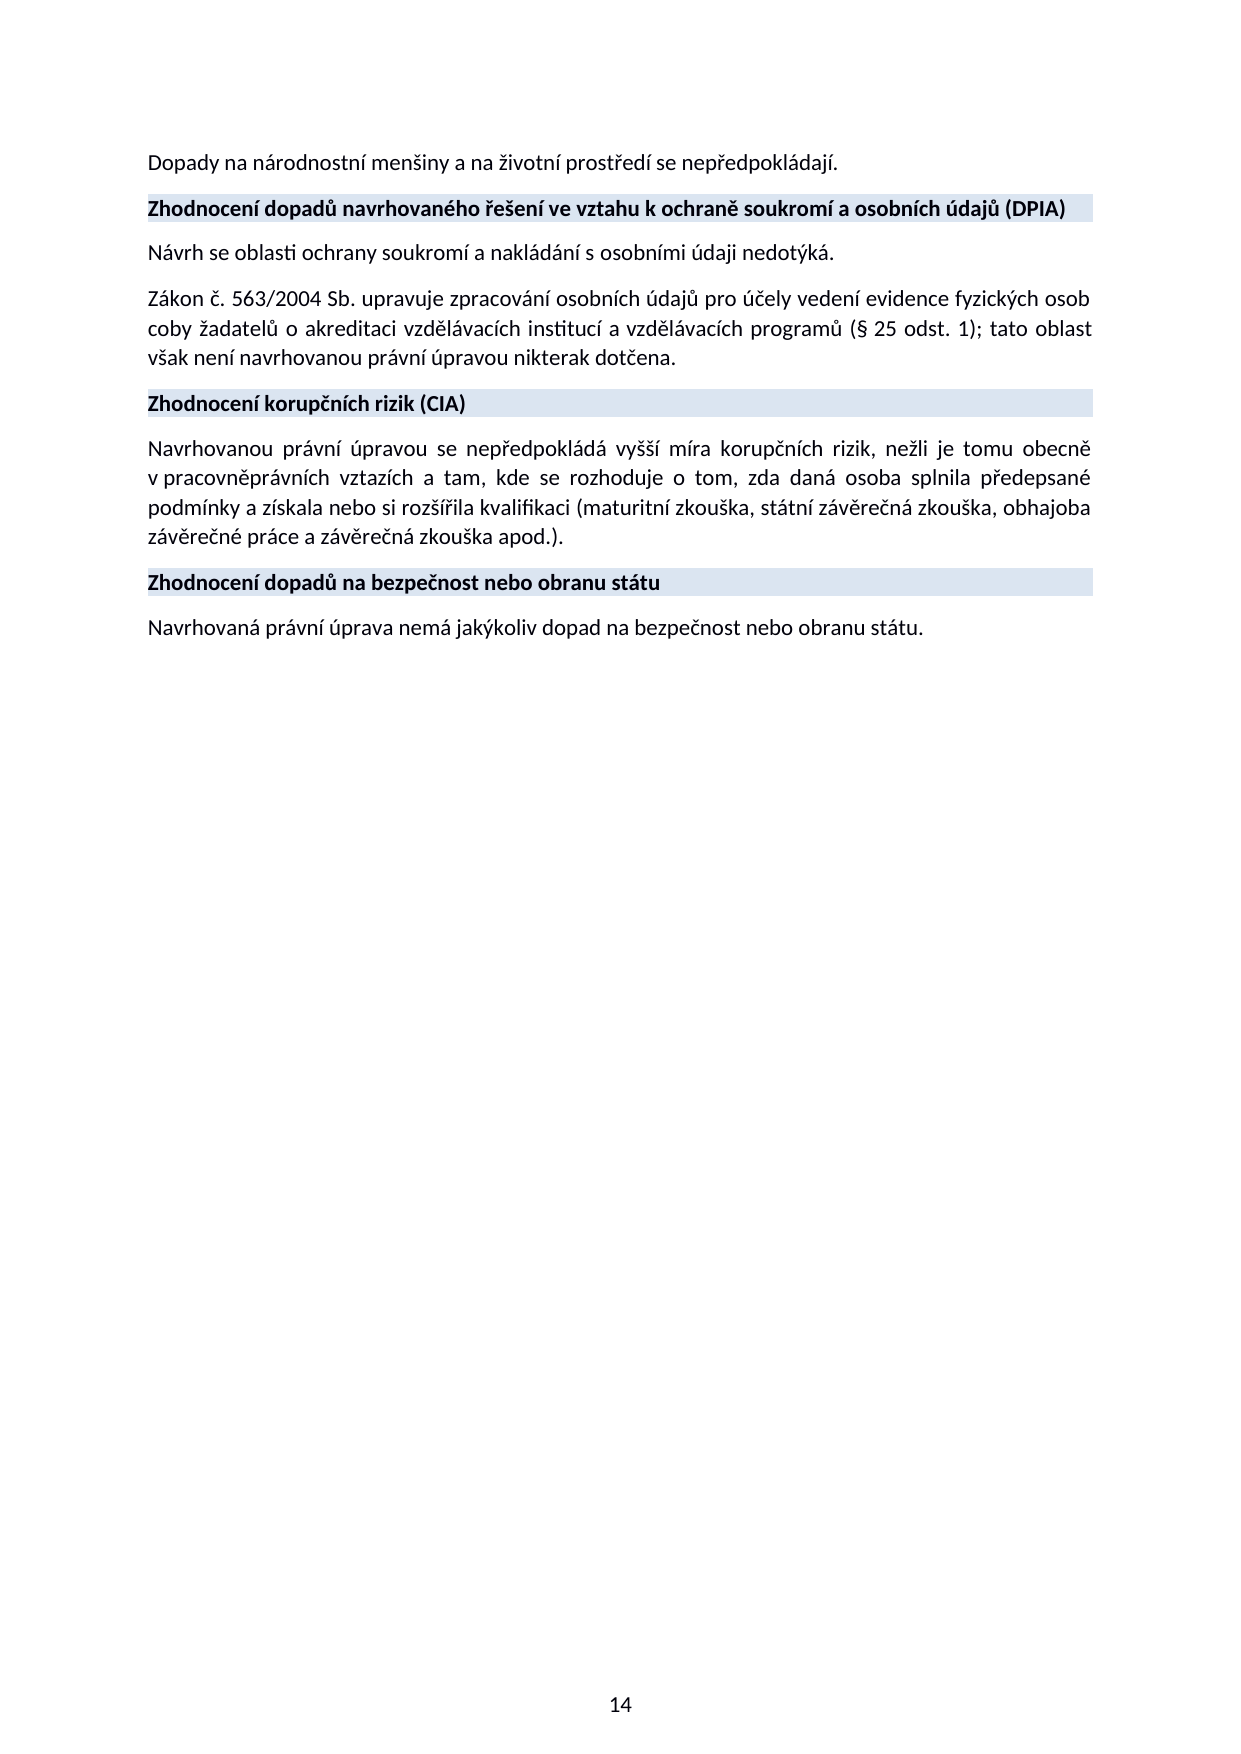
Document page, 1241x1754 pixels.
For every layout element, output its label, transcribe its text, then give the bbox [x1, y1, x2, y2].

text Navrhovaná právní úprava nemá jakýkoliv dopad na bezpečnost nebo obranu státu. [148, 613, 1093, 641]
text Zákon č. 563/2004 Sb. upravuje zpracování osobních údajů pro účely vedení evidence fyzických osob coby žadatelů o akreditaci vzdělávacích institucí a vzdělávacích programů (§ 25 odst. 1); tato oblast však není navrhovanou právní úpravou nikterak dotčena. [148, 284, 1093, 371]
text Návrh se oblasti ochrany soukromí a nakládání s osobními údaji nedotýká. [148, 238, 1093, 266]
text Navrhovanou právní úpravou se nepředpokládá vyšší míra korupčních rizik, nežli je tomu obecně v pracovněprávních vztazích a tam, kde se rozhoduje o tom, zda daná osoba splnila předepsané podmínky a získala nebo si rozšířila kvalifikaci (maturitní zkouška, státní závěrečná zkouška, obhajoba závěrečné práce a závěrečná zkouška apod.). [148, 434, 1093, 550]
text Zhodnocení dopadů na bezpečnost nebo obranu státu [148, 568, 1093, 596]
text Dopady na národnostní menšiny a na životní prostředí se nepředpokládají. [148, 148, 1093, 176]
text Zhodnocení dopadů navrhovaného řešení ve vztahu k ochraně soukromí a osobních údajů (DPIA) [148, 194, 1093, 222]
text Zhodnocení korupčních rizik (CIA) [148, 389, 1093, 417]
